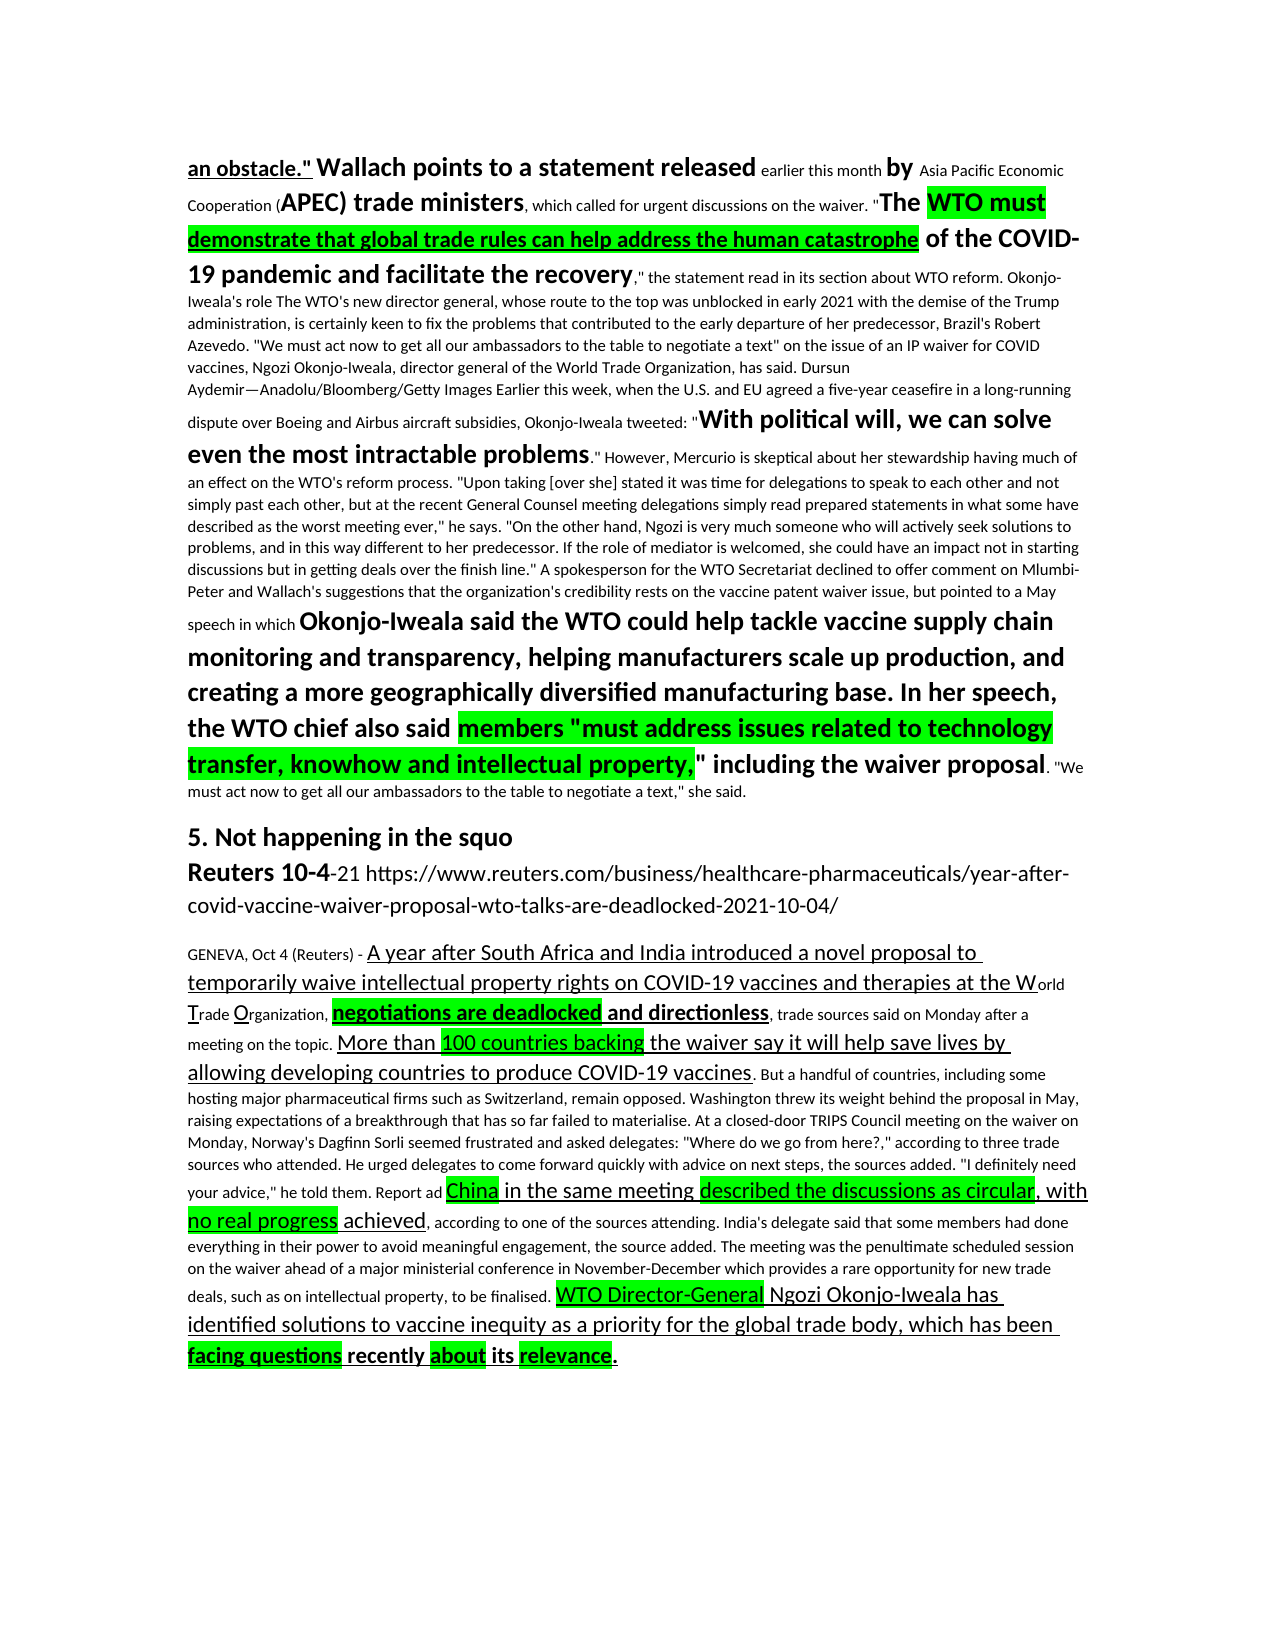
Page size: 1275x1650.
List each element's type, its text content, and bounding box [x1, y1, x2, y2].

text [187, 150, 1087, 802]
text GENEVA, Oct 4 (Reuters) - A year after South Africa and India introduced a novel proposal to temporarily waive intellectual property rights on COVID-19 vaccines and therapies at the World Trade Organization, negotiations are deadlocked and directionless, trade sources said on Monday after a meeting on the topic. More than 100 countries backing the waiver say it will help save lives by allowing developing countries to produce COVID-19 vaccines. But a handful of countries, including some hosting major pharmaceutical firms such as Switzerland, remain opposed. Washington threw its weight behind the proposal in May, raising expectations of a breakthrough that has so far failed to materialise. At a closed-door TRIPS Council meeting on the waiver on Monday, Norway's Dagfinn Sorli seemed frustrated and asked delegates: "Where do we go from here?," according to three trade sources who attended. He urged delegates to come forward quickly with advice on next steps, the sources added. "I definitely need your advice," he told them. Report ad China in the same meeting described the discussions as circular, with no real progress achieved, according to one of the sources attending. India's delegate said that some members had done everything in their power to avoid meaningful engagement, the source added. The meeting was the penultimate scheduled session on the waiver ahead of a major ministerial conference in November-December which provides a rare opportunity for new trade deals, such as on intellectual property, to be finalised. WTO Director-General Ngozi Okonjo-Iweala has identified solutions to vaccine inequity as a priority for the global trade body, which has been facing questions recently about its relevance. [187, 938, 1087, 1369]
text Reuters 10-4-21 https://www.reuters.com/business/healthcare-pharmaceuticals/year-after-covid-vaccine-waiver-proposal-wto-talks-are-deadlocked-2021-10-04/ [187, 856, 1087, 919]
subtitle 5. Not happening in the squo [187, 820, 1087, 853]
